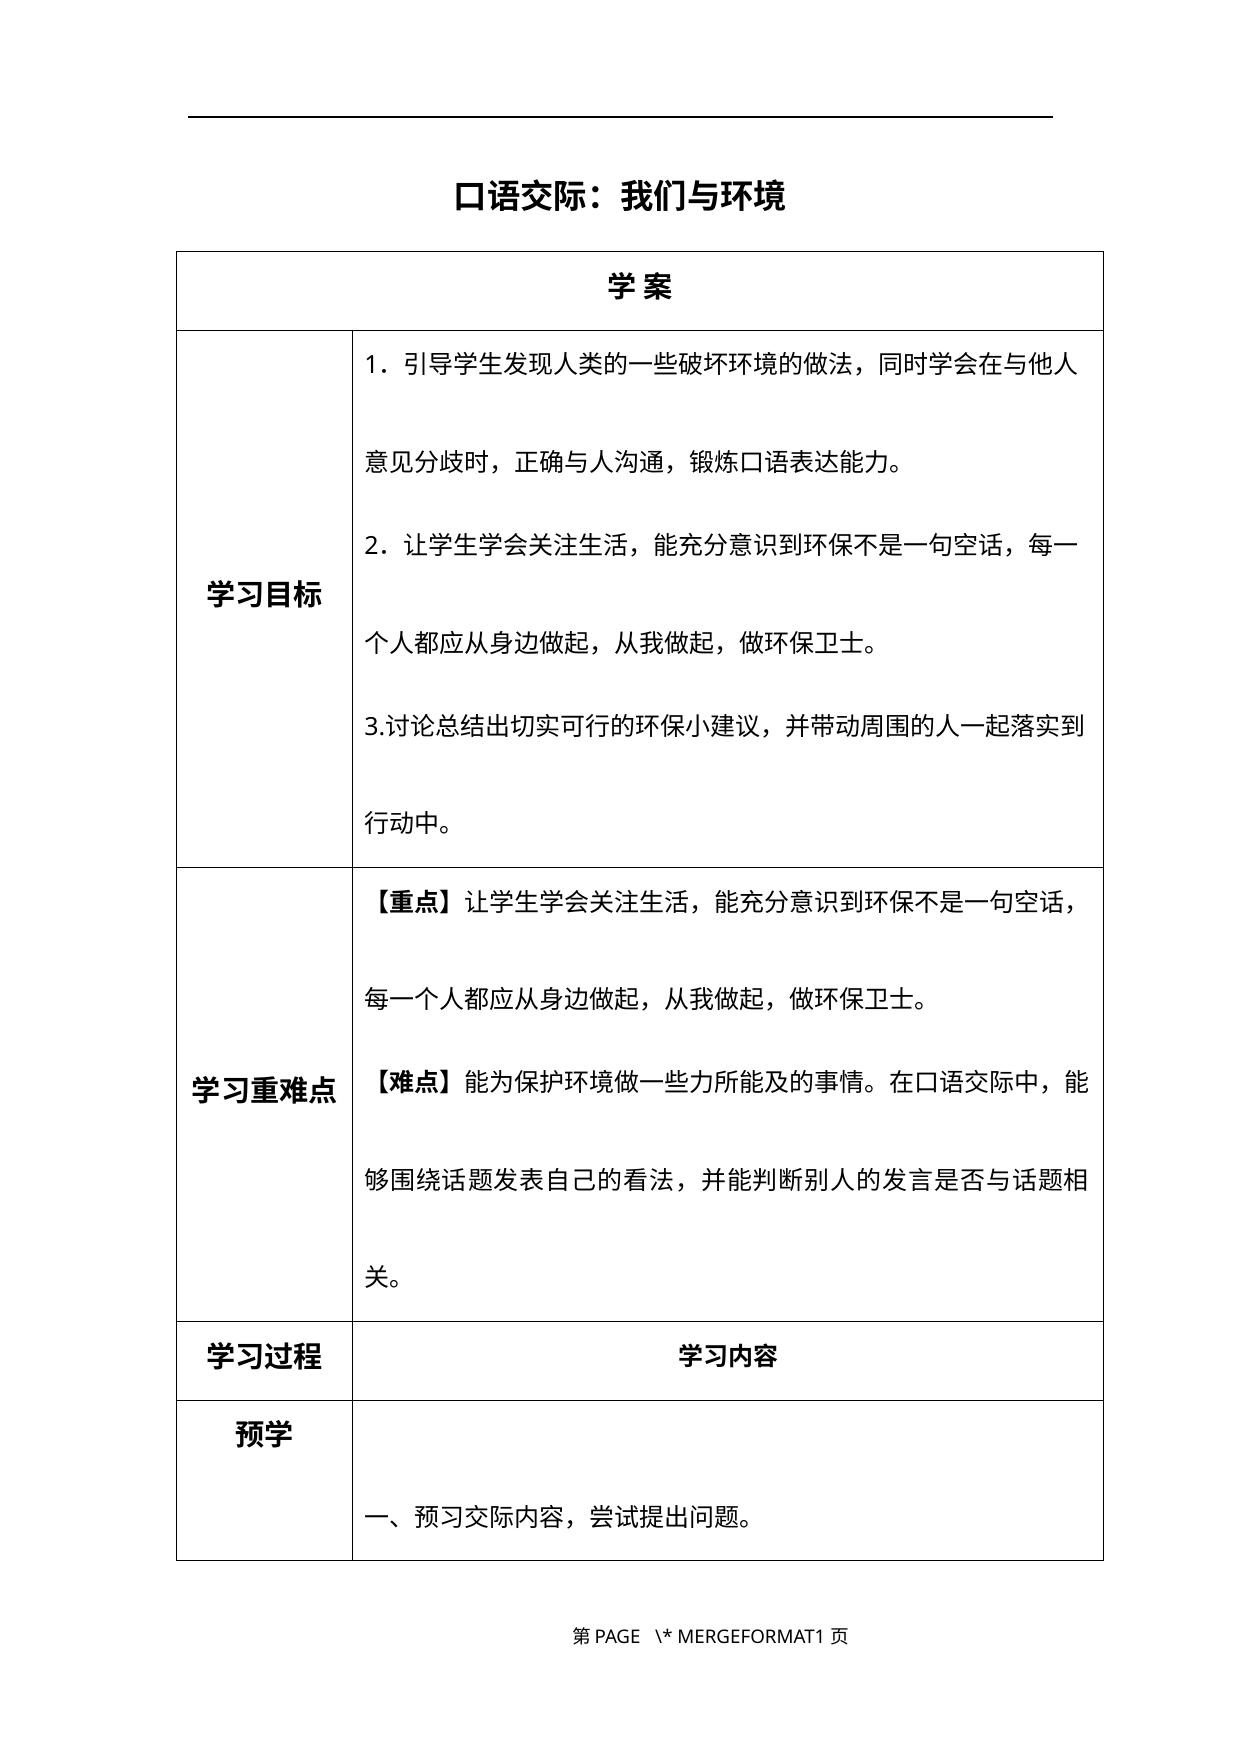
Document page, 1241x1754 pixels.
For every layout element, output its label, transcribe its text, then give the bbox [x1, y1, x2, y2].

table_cell 学习目标 [177, 331, 352, 867]
table_cell 学习内容 [353, 1322, 1103, 1399]
table_cell 预学 [177, 1401, 352, 1560]
text 口语交际：我们与环境 [187, 162, 1053, 227]
table_cell 【重点】让学生学会关注生活，能充分意识到环保不是一句空话，每一个人都应从身边做起，从我做起，做环保卫士。 【难点】能为保护环境做一些力所能及的事情。在口语交际中，能够围绕话题发表自己的看法，并能判断别人的发言是否与话题相关。 [353, 868, 1103, 1321]
table_header 学 案 [177, 252, 1103, 329]
table_cell 学习过程 [177, 1322, 352, 1399]
table_cell 学习重难点 [177, 868, 352, 1321]
table_cell 一、预习交际内容，尝试提出问题。 [353, 1401, 1103, 1560]
table_cell 1．引导学生发现人类的一些破坏环境的做法，同时学会在与他人意见分歧时，正确与人沟通，锻炼口语表达能力。 2．让学生学会关注生活，能充分意识到环保不是一句空话，每一个人都应从身边做起，从我做起，做环保卫士。 3.讨论总结出切实可行的环保小建议，并带动周围的人一起落实到行动中。 [353, 331, 1103, 867]
